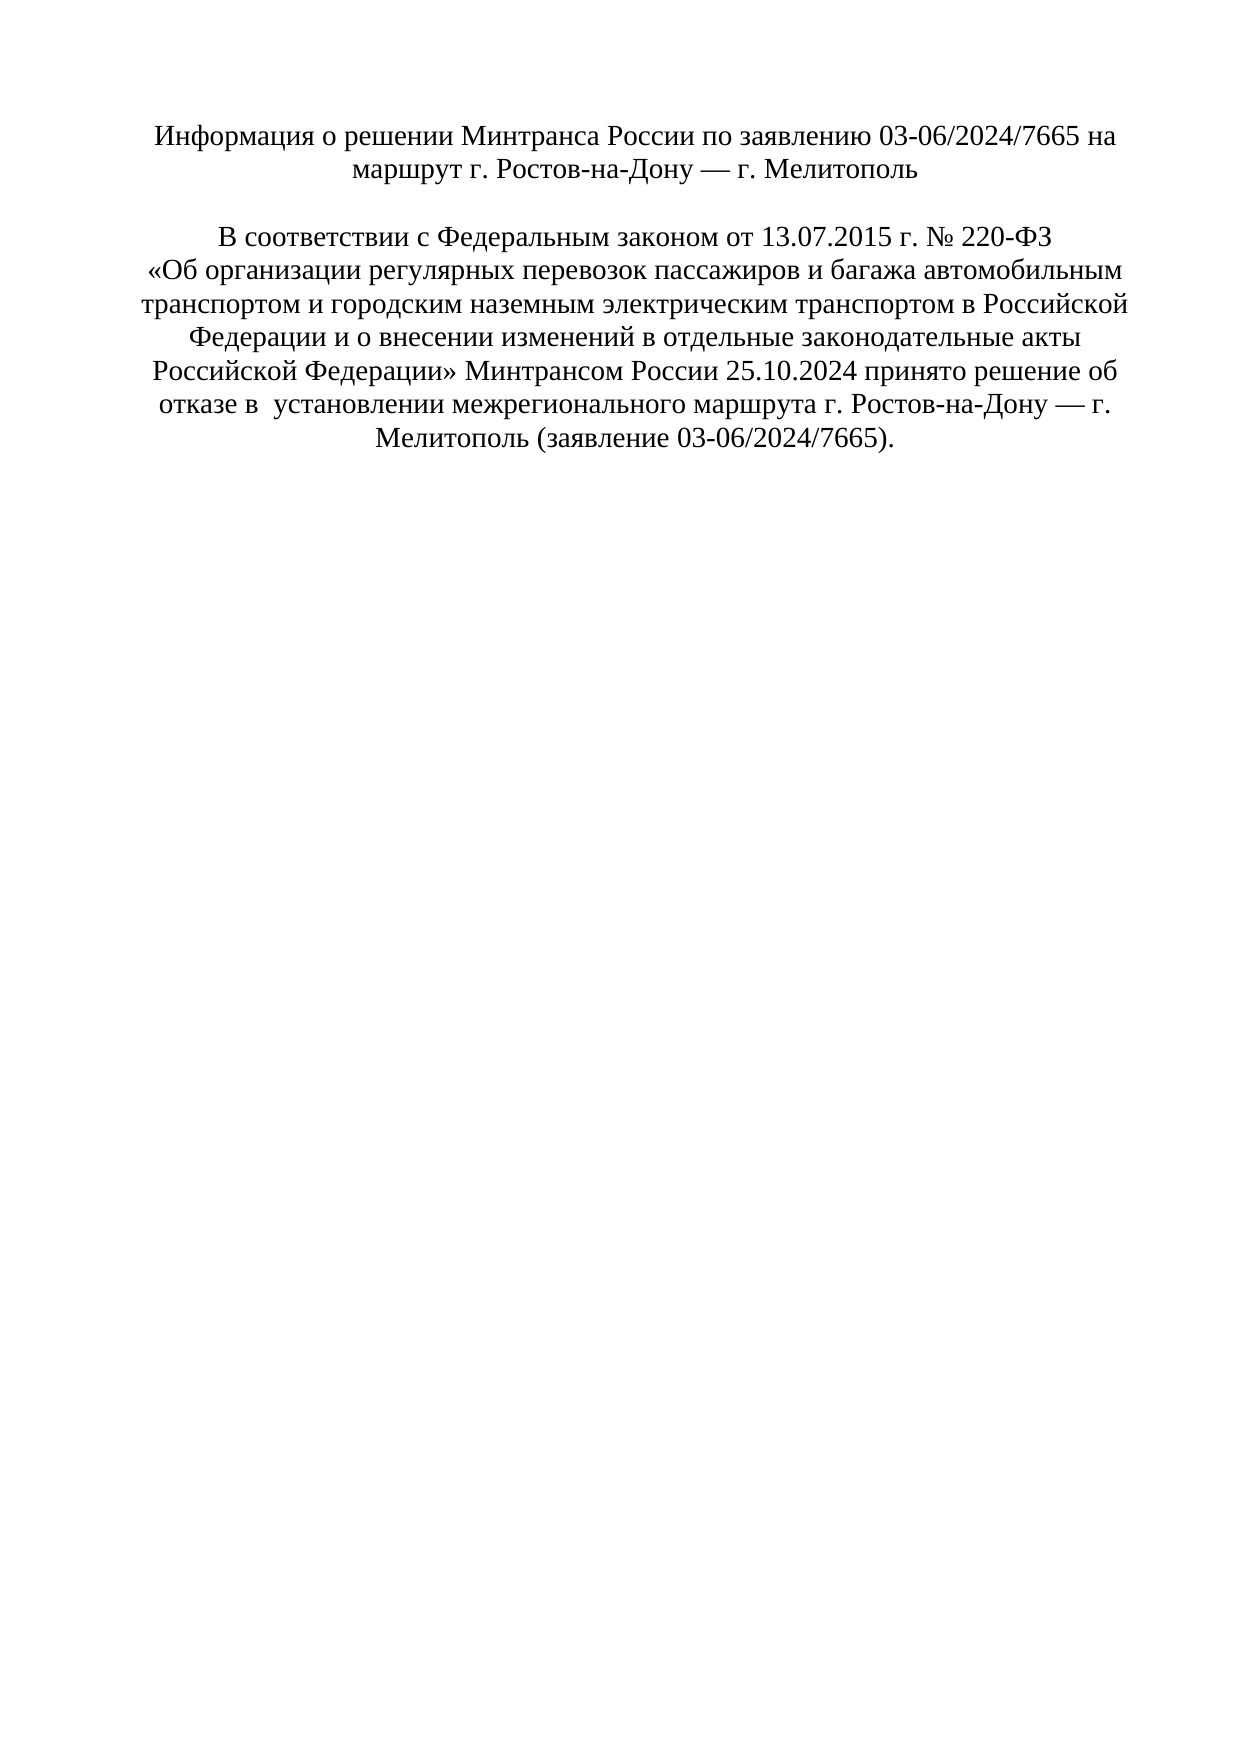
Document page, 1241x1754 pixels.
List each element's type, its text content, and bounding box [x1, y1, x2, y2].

text В соответствии с Федеральным законом от 13.07.2015 г. № 220-ФЗ «Об организации регулярных перевозок пассажиров и багажа автомобильным транспортом и городским наземным электрическим транспортом в Российской Федерации и о внесении изменений в отдельные законодательные акты Российской Федерации» Минтрансом России 25.10.2024 принято решение об отказе в установлении межрегионального маршрута г. Ростов-на-Дону — г. Мелитополь (заявление 03-06/2024/7665). [118, 219, 1152, 453]
text Информация о решении Минтранса России по заявлению 03-06/2024/7665 на маршрут г. Ростов-на-Дону — г. Мелитополь [118, 118, 1152, 185]
